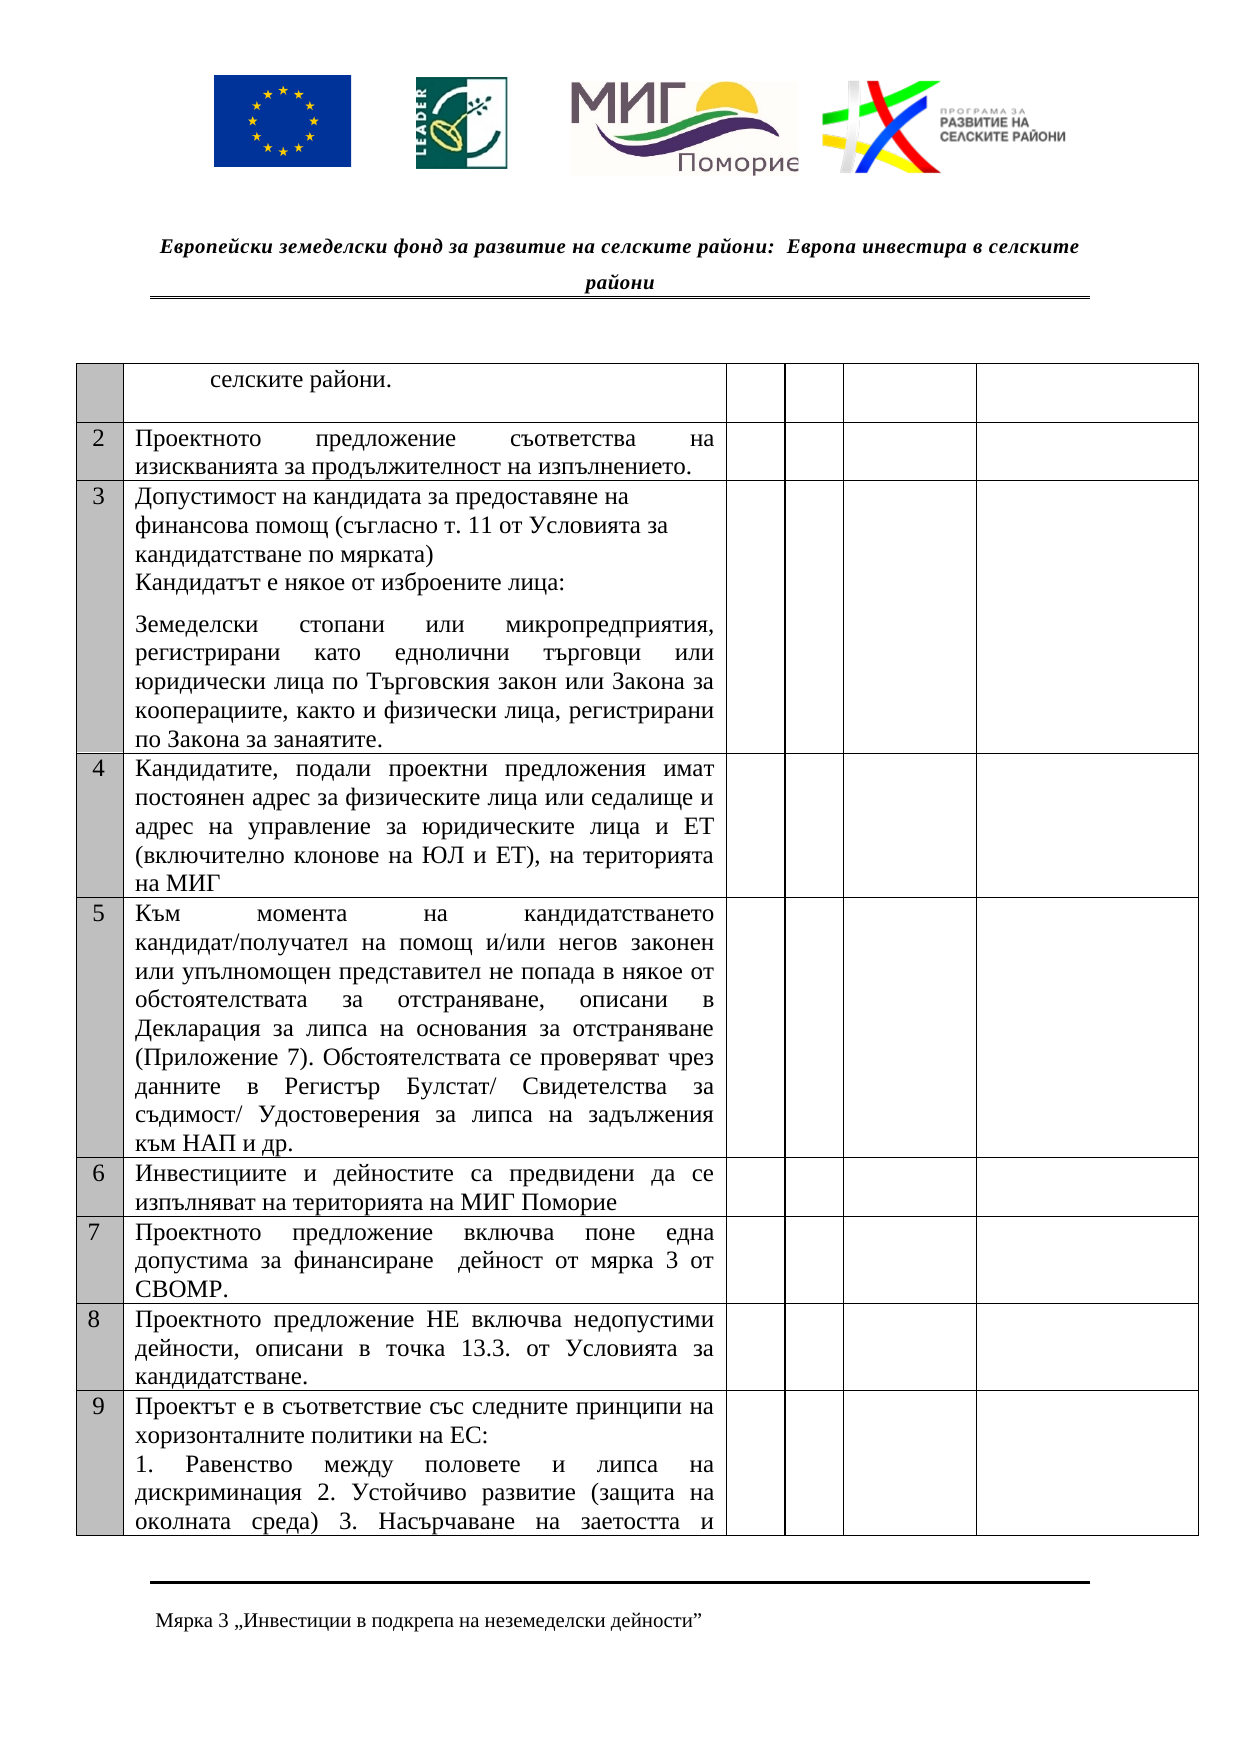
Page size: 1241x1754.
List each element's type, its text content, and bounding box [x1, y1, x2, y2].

table_cell Проектното предложение НЕ включва недопустими дейности, описани в точка 13.3. от Условията за кандидатстване. [124, 1304, 726, 1390]
table_cell [727, 1158, 784, 1216]
table_cell [844, 1304, 976, 1390]
table_cell [727, 1391, 784, 1535]
picture [808, 73, 1076, 180]
table_cell [844, 1158, 976, 1216]
table_cell 1 [77, 364, 123, 422]
table_cell [786, 754, 843, 897]
table_cell [977, 1217, 1198, 1303]
table_cell 3 [77, 481, 123, 752]
table_cell [786, 1158, 843, 1216]
table_cell [727, 423, 784, 480]
table_cell Кандидатите, подали проектни предложения имат постоянен адрес за физическите лица или седалище и адрес на управление за юридическите лица и ЕТ (включително клонове на ЮЛ и ЕТ), на територията на МИГ [124, 754, 726, 897]
table_cell [844, 898, 976, 1157]
table_cell [844, 1391, 976, 1535]
table_cell Инвестициите и дейностите са предвидени да се изпълняват на територията на МИГ Поморие [124, 1158, 726, 1216]
table_cell 7 [77, 1217, 123, 1303]
table_cell [727, 481, 784, 752]
table_cell [844, 754, 976, 897]
table_cell [786, 1304, 843, 1390]
table_cell [977, 364, 1198, 422]
table_cell [977, 1158, 1198, 1216]
table_cell [977, 1391, 1198, 1535]
table_cell [786, 364, 843, 422]
picture [214, 75, 352, 167]
table_cell Към момента на кандидатстването кандидат/получател на помощ и/или негов законен или упълномощен представител не попада в някое от обстоятелствата за отстраняване, описани в Декларация за липса на основания за отстраняване (Приложение 7). Обстоятелствата се проверяват чрез данните в Регистър Булстат/ Свидетелства за съдимост/ Удостоверения за липса на задължения към НАП и др. [124, 898, 726, 1157]
table_cell [727, 898, 784, 1157]
table_cell [844, 481, 976, 752]
table_cell [977, 423, 1198, 480]
table_cell [977, 481, 1198, 752]
table_cell Проектното предложение включва поне една допустима за финансиране дейност от мярка 3 от СВОМР. [124, 1217, 726, 1303]
table_cell [727, 1304, 784, 1390]
table_cell [977, 1304, 1198, 1390]
table_cell [844, 364, 976, 422]
table_cell [844, 1217, 976, 1303]
table_cell [977, 754, 1198, 897]
table_cell Проектното предложение съответства на изискванията за продължителност на изпълнението. [124, 423, 726, 480]
table_cell [786, 423, 843, 480]
table_cell 6 [77, 1158, 123, 1216]
table_cell [977, 898, 1198, 1157]
picture [570, 81, 799, 176]
table_cell [844, 423, 976, 480]
picture [416, 77, 508, 169]
table_cell 5 [77, 898, 123, 1157]
table_cell 4 [77, 754, 123, 897]
table_cell [786, 1217, 843, 1303]
table_cell 2 [77, 423, 123, 480]
table_cell [727, 1217, 784, 1303]
table_cell [727, 364, 784, 422]
table_cell 8 [77, 1304, 123, 1390]
table_cell [786, 481, 843, 752]
table_cell [727, 754, 784, 897]
table_cell 9 [77, 1391, 123, 1535]
table_cell Допустимост на кандидата за предоставяне на финансова помощ (съгласно т. 11 от Условията за кандидатстване по мярката) Кандидатът е някое от изброените лица: Земеделски стопани или микропредприятия, регистрирани като еднолични търговци или юридически лица по Търговския закон или Закона за кооперациите, както и физически лица, регистрирани по Закона за занаятите. [124, 481, 726, 752]
table_cell [786, 898, 843, 1157]
table_cell [786, 1391, 843, 1535]
